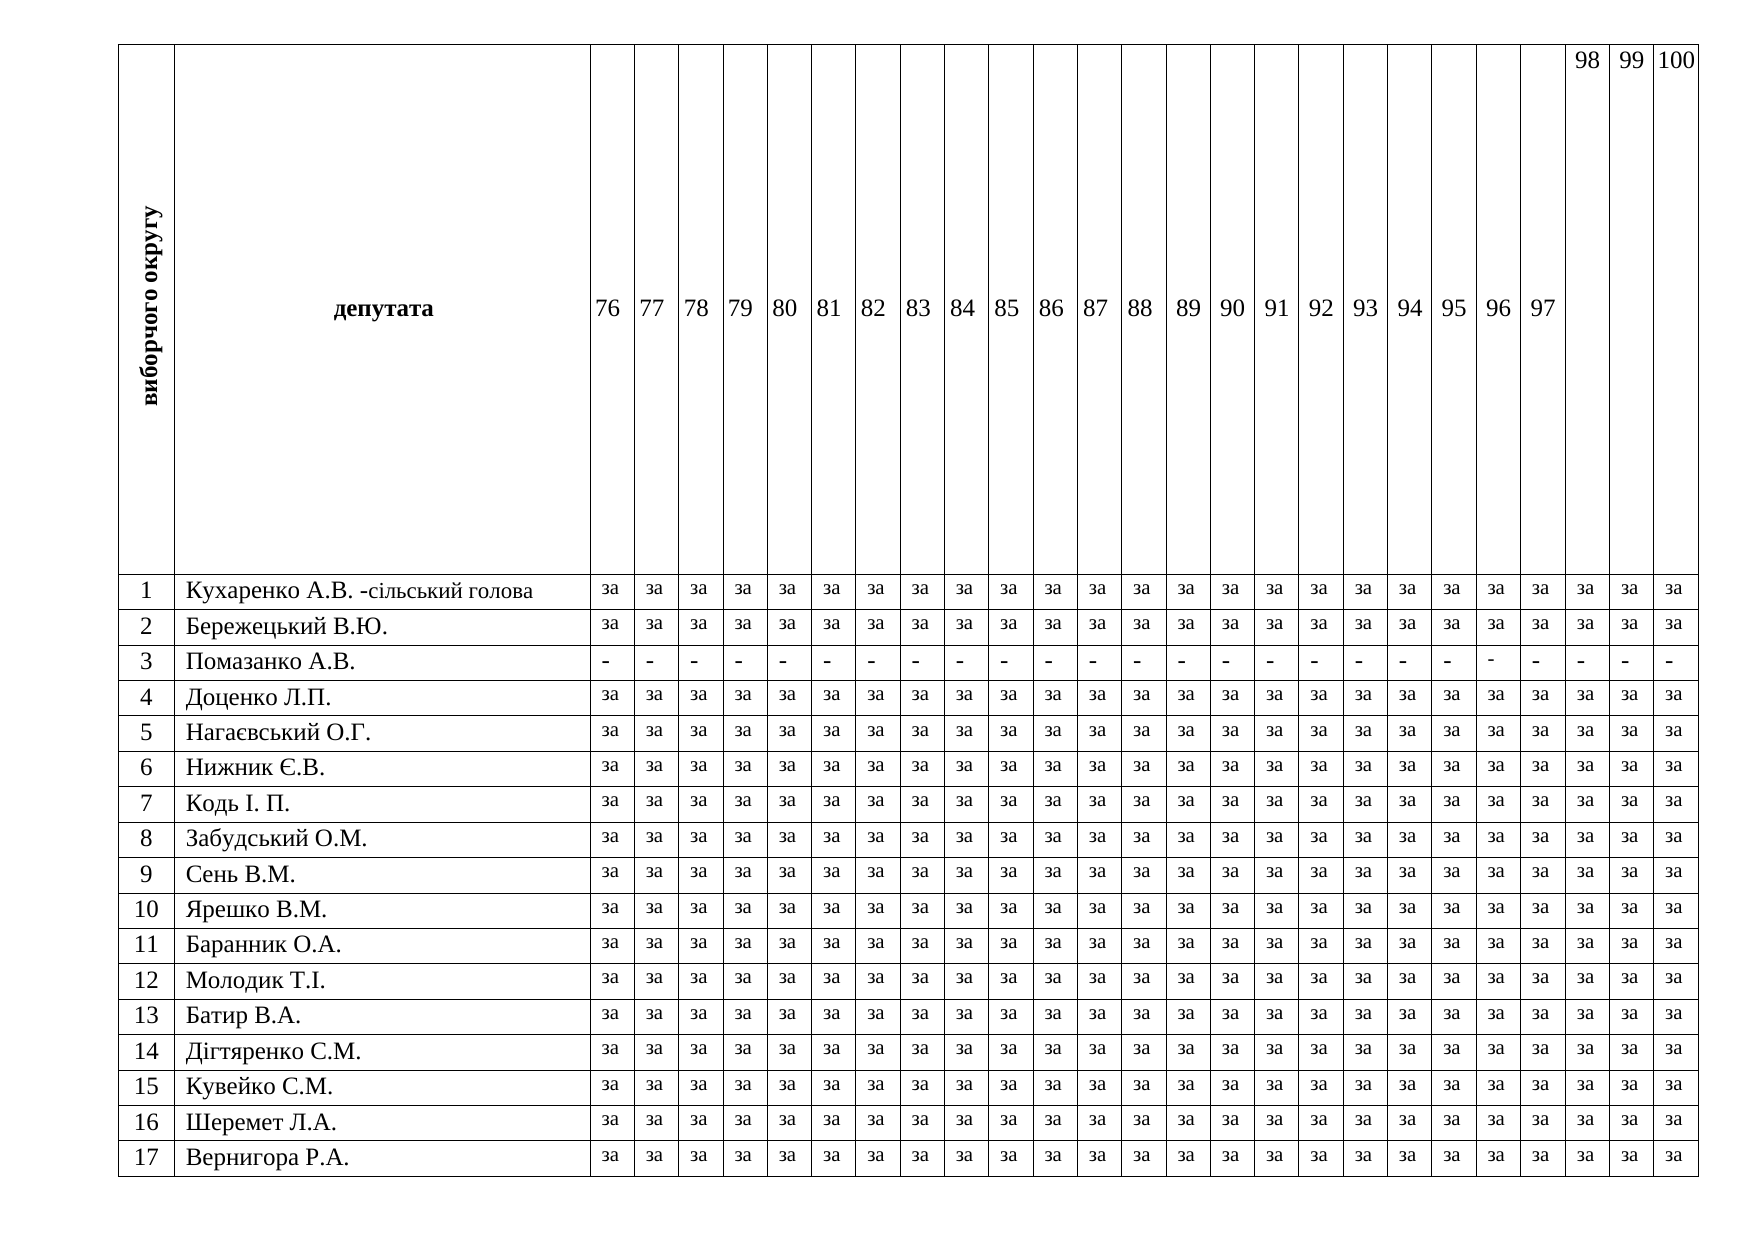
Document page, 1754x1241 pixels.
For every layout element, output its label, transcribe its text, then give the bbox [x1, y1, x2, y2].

table_cell за [1432, 681, 1476, 715]
table_cell за [856, 858, 900, 892]
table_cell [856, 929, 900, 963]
table_cell 87 [1078, 45, 1121, 574]
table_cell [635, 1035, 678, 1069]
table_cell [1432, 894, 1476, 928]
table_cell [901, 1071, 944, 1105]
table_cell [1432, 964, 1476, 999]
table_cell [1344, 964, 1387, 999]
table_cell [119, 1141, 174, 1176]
table_cell за [1566, 681, 1609, 715]
table_cell - [1521, 646, 1565, 680]
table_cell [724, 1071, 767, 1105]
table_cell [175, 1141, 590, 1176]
table_cell Нагаєвський О.Г. [175, 716, 590, 751]
table_cell за [1344, 787, 1387, 822]
table_cell 91 [1255, 45, 1298, 574]
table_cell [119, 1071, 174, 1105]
table_cell за [856, 823, 900, 857]
table_cell за [1078, 752, 1121, 786]
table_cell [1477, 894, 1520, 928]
table_cell за [1432, 716, 1476, 751]
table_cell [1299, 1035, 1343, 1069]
table_cell за [1388, 752, 1431, 786]
table_cell за [1255, 610, 1298, 644]
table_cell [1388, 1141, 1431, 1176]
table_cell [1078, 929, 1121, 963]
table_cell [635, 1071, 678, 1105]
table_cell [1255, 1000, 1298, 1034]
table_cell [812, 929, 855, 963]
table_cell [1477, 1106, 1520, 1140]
table_cell за [768, 823, 811, 857]
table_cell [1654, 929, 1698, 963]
table_cell - [1211, 646, 1254, 680]
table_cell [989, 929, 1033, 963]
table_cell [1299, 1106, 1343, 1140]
table_cell за [1078, 787, 1121, 822]
table_cell за [856, 681, 900, 715]
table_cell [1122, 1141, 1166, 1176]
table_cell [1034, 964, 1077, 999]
table_cell за [1610, 681, 1653, 715]
table_cell за [989, 752, 1033, 786]
table_cell 4 [119, 681, 174, 715]
table_cell 82 [856, 45, 900, 574]
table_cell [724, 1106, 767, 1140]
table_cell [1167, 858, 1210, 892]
table_cell за [591, 716, 634, 751]
table_cell - [812, 646, 855, 680]
table_cell за [1255, 716, 1298, 751]
table_cell за [1211, 681, 1254, 715]
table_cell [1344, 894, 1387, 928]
table_cell за [591, 787, 634, 822]
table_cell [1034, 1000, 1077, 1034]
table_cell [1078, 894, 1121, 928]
table_cell за [1432, 787, 1476, 822]
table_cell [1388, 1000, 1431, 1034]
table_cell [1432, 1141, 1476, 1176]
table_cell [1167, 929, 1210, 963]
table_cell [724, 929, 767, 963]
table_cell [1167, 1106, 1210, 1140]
table_cell за [1566, 575, 1609, 609]
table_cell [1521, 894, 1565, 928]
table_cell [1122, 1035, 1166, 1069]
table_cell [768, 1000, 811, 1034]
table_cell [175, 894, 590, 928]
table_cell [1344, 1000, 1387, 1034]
table_cell за [1034, 752, 1077, 786]
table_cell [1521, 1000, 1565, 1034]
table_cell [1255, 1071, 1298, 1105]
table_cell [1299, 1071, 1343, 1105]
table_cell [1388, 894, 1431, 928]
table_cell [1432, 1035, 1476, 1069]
table_cell за [768, 858, 811, 892]
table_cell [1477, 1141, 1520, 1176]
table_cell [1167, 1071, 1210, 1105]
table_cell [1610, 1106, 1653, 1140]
table_cell за [1477, 716, 1520, 751]
table_cell за [1078, 823, 1121, 857]
table_cell за [1211, 716, 1254, 751]
table_cell за [1388, 716, 1431, 751]
table_cell за [1122, 681, 1166, 715]
table_cell за [1654, 681, 1698, 715]
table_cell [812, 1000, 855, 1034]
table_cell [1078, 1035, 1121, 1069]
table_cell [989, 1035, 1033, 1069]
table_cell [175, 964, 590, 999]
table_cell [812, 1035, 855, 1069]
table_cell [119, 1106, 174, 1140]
table_cell - [1034, 646, 1077, 680]
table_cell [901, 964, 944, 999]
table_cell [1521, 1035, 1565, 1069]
table_cell 81 [812, 45, 855, 574]
table_cell - [1610, 646, 1653, 680]
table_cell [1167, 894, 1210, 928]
table_cell за [989, 610, 1033, 644]
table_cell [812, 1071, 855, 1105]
table_cell - [724, 646, 767, 680]
table_cell за [945, 787, 988, 822]
table_cell за [1344, 681, 1387, 715]
table_cell за [679, 823, 723, 857]
table_cell за [1432, 752, 1476, 786]
table_cell за [1078, 610, 1121, 644]
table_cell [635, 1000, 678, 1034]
table_cell Бережецький В.Ю. [175, 610, 590, 644]
table_cell за [989, 823, 1033, 857]
table_cell за [901, 858, 944, 892]
table_cell за [724, 858, 767, 892]
table_cell - [856, 646, 900, 680]
table_cell - [1122, 646, 1166, 680]
table_cell за [1034, 716, 1077, 751]
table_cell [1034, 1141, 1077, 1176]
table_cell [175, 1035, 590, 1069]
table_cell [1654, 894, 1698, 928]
table_cell за [1388, 823, 1431, 857]
table_cell за [768, 610, 811, 644]
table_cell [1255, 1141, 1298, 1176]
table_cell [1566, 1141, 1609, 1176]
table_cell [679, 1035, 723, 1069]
table_cell за [1521, 787, 1565, 822]
table_cell 85 [989, 45, 1033, 574]
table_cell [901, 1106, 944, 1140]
table_cell за [1432, 610, 1476, 644]
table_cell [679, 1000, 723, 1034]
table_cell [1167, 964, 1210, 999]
table_cell за [945, 752, 988, 786]
table_cell за [1034, 823, 1077, 857]
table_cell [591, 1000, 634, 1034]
table_cell за [1034, 681, 1077, 715]
table_cell за [856, 610, 900, 644]
table_cell за [591, 575, 634, 609]
table_cell за [945, 858, 988, 892]
table_cell 92 [1299, 45, 1343, 574]
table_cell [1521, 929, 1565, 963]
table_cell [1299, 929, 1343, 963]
table_cell за [679, 610, 723, 644]
table_cell за [1566, 610, 1609, 644]
table_cell за [591, 610, 634, 644]
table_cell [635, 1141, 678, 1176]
table_cell за [635, 575, 678, 609]
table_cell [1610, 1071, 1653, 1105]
table_cell за [901, 752, 944, 786]
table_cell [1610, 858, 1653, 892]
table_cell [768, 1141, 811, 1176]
table_cell за [1654, 752, 1698, 786]
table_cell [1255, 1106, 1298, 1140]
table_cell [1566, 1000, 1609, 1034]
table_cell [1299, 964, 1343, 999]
table_cell за [1299, 823, 1343, 857]
table_cell за [768, 752, 811, 786]
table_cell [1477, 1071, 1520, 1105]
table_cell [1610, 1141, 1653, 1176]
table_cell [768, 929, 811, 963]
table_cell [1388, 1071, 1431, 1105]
table_cell за [1654, 575, 1698, 609]
table_cell 98 [1566, 45, 1609, 574]
table_cell - [1477, 646, 1520, 680]
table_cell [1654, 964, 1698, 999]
table_cell - [1432, 646, 1476, 680]
table_cell за [1566, 716, 1609, 751]
table_cell за [901, 575, 944, 609]
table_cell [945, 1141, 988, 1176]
table_cell 88 [1122, 45, 1166, 574]
table_cell за [989, 787, 1033, 822]
table_cell - [1167, 646, 1210, 680]
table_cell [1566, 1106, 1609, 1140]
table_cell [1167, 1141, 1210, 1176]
table_cell за [591, 681, 634, 715]
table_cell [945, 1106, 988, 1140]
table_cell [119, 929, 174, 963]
table_cell за [724, 823, 767, 857]
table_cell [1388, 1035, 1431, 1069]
table_cell за [1610, 752, 1653, 786]
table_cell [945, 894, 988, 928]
table_cell за [635, 858, 678, 892]
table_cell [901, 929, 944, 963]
table_cell за [1255, 752, 1298, 786]
table_cell за [1432, 823, 1476, 857]
table_cell за [1167, 610, 1210, 644]
table_cell 8 [119, 823, 174, 857]
table_cell за [1034, 610, 1077, 644]
table_cell за [1388, 681, 1431, 715]
table_cell за [1610, 716, 1653, 751]
table_cell за [812, 823, 855, 857]
table_cell - [1299, 646, 1343, 680]
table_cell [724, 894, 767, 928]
table_cell Доценко Л.П. [175, 681, 590, 715]
table_cell за [1388, 610, 1431, 644]
table_cell 97 [1521, 45, 1565, 574]
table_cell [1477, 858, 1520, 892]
table_cell за [1521, 716, 1565, 751]
table_cell за [1078, 575, 1121, 609]
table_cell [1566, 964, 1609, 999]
table_cell 86 [1034, 45, 1077, 574]
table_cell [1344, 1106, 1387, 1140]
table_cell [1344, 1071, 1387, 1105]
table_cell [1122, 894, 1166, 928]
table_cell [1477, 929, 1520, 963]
table_cell за [1167, 681, 1210, 715]
table_cell - [1566, 646, 1609, 680]
table_cell за [1078, 681, 1121, 715]
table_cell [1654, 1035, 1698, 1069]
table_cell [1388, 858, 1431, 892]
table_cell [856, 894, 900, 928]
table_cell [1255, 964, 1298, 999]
table_cell за [1299, 681, 1343, 715]
table_cell за [945, 716, 988, 751]
table_cell за [901, 681, 944, 715]
table_cell за [724, 610, 767, 644]
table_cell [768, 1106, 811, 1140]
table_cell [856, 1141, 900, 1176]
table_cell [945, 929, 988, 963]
table_cell за [856, 716, 900, 751]
table_cell за [679, 575, 723, 609]
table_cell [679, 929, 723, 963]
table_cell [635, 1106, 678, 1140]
table_cell за [812, 787, 855, 822]
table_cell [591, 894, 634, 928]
table_cell за [1344, 716, 1387, 751]
table_cell 84 [945, 45, 988, 574]
table_cell за [1167, 575, 1210, 609]
table_cell за [1477, 575, 1520, 609]
table_cell за [1654, 716, 1698, 751]
table_cell за [1034, 575, 1077, 609]
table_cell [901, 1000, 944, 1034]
table_cell 7 [119, 787, 174, 822]
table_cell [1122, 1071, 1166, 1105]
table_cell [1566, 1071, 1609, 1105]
table_cell за [591, 823, 634, 857]
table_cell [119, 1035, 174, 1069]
table_cell за [1122, 610, 1166, 644]
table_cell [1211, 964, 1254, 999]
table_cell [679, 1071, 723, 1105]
table_cell - [1654, 646, 1698, 680]
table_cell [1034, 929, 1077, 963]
table_cell за [1610, 610, 1653, 644]
table_cell за [635, 610, 678, 644]
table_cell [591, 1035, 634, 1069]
table_cell за [1299, 716, 1343, 751]
table_cell за [679, 787, 723, 822]
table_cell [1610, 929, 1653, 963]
table_cell за [1211, 823, 1254, 857]
table_cell 93 [1344, 45, 1387, 574]
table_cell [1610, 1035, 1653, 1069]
table_cell за [635, 823, 678, 857]
table_cell за [1211, 752, 1254, 786]
table_cell за [768, 716, 811, 751]
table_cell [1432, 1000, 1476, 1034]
table_cell за [989, 716, 1033, 751]
table_cell за [1211, 610, 1254, 644]
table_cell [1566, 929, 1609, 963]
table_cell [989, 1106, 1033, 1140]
table_cell за [1122, 575, 1166, 609]
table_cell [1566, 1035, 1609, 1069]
table_cell - [1078, 646, 1121, 680]
table_cell за [1167, 823, 1210, 857]
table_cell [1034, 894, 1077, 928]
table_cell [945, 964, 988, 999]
table_cell 83 [901, 45, 944, 574]
table_cell за [812, 858, 855, 892]
table_cell Кухаренко А.В. -сільський голова [175, 575, 590, 609]
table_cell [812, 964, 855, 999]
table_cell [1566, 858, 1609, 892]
table_cell за [1654, 823, 1698, 857]
table_cell за [724, 575, 767, 609]
table_cell 99 [1610, 45, 1653, 574]
table_cell за [1122, 858, 1166, 892]
table_cell за [1167, 752, 1210, 786]
table_cell за [1344, 610, 1387, 644]
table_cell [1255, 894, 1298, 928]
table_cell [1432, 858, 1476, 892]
table_cell за [679, 752, 723, 786]
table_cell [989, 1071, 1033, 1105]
table_cell - [1388, 646, 1431, 680]
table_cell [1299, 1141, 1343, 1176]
table_cell за [901, 823, 944, 857]
table_cell за [724, 752, 767, 786]
table_cell за [1344, 823, 1387, 857]
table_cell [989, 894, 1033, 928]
table_cell за [856, 787, 900, 822]
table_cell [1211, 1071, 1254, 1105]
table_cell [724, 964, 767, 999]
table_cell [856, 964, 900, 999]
table_cell Кодь І. П. [175, 787, 590, 822]
table_cell за [1211, 787, 1254, 822]
table_cell за [856, 752, 900, 786]
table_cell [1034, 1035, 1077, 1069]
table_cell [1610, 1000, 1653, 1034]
table_cell за [724, 787, 767, 822]
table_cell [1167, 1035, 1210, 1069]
table_cell за [1477, 610, 1520, 644]
table_cell 89 [1167, 45, 1210, 574]
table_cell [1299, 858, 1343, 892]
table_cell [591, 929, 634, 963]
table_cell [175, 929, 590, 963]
table_cell 79 [724, 45, 767, 574]
table_cell за [1078, 858, 1121, 892]
table_cell за [591, 858, 634, 892]
table_header № виборчого округу [119, 45, 174, 574]
table_cell за [635, 681, 678, 715]
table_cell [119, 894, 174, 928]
table_cell - [635, 646, 678, 680]
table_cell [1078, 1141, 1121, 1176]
table_cell за [635, 752, 678, 786]
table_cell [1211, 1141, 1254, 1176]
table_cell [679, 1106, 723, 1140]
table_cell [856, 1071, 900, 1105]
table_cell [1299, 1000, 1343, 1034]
table_cell за [856, 575, 900, 609]
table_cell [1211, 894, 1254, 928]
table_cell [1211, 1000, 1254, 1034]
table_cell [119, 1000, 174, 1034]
table_cell - [1344, 646, 1387, 680]
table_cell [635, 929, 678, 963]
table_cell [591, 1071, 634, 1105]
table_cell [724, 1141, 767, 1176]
table_cell за [901, 787, 944, 822]
table_cell за [1299, 610, 1343, 644]
table_cell за [1388, 575, 1431, 609]
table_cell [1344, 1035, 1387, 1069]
table_cell за [812, 752, 855, 786]
table_cell за [1299, 752, 1343, 786]
table_cell - [901, 646, 944, 680]
table_cell 95 [1432, 45, 1476, 574]
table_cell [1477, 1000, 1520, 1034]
table_cell 80 [768, 45, 811, 574]
table_cell за [635, 787, 678, 822]
table_cell за [1122, 752, 1166, 786]
table_cell Помазанко А.В. [175, 646, 590, 680]
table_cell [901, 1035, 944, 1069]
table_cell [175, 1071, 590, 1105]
table_cell за [989, 681, 1033, 715]
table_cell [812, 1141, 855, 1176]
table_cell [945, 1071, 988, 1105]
table_cell 5 [119, 716, 174, 751]
table_cell 76 [591, 45, 634, 574]
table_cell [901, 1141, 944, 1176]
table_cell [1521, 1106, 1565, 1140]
table_cell 6 [119, 752, 174, 786]
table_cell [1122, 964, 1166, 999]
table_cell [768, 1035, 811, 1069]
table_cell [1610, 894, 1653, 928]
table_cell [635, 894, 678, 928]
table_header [175, 45, 590, 574]
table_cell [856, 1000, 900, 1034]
table_cell за [945, 610, 988, 644]
table_cell за [945, 681, 988, 715]
table_cell за [1610, 823, 1653, 857]
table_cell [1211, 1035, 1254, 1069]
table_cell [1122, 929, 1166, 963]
table_cell 9 [119, 858, 174, 892]
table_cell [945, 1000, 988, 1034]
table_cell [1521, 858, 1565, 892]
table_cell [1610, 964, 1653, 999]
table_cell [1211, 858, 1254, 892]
table_cell за [1255, 823, 1298, 857]
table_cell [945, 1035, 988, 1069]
table_cell - [1255, 646, 1298, 680]
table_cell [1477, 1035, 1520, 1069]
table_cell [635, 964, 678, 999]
table_cell 2 [119, 610, 174, 644]
table_cell за [768, 787, 811, 822]
table_cell за [1610, 575, 1653, 609]
table_cell за [1477, 681, 1520, 715]
table_cell за [679, 681, 723, 715]
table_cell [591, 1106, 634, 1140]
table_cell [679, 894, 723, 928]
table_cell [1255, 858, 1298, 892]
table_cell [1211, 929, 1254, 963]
table_cell - [989, 646, 1033, 680]
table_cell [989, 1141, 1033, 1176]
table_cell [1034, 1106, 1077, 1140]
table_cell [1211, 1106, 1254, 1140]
table_cell за [1255, 575, 1298, 609]
table_cell 94 [1388, 45, 1431, 574]
table_cell 100 [1654, 45, 1698, 574]
table_cell за [901, 716, 944, 751]
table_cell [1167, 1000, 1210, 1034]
table_cell за [1299, 575, 1343, 609]
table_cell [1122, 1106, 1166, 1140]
table_cell - [591, 646, 634, 680]
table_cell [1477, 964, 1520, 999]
table_cell 90 [1211, 45, 1254, 574]
table_cell за [1654, 787, 1698, 822]
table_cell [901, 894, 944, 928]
table_cell за [1521, 752, 1565, 786]
table_cell за [1654, 610, 1698, 644]
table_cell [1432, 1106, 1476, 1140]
table_cell за [1034, 858, 1077, 892]
table_cell за [945, 823, 988, 857]
table_cell за [989, 858, 1033, 892]
table_cell Нижник Є.В. [175, 752, 590, 786]
table_cell за [768, 575, 811, 609]
table_cell 3 [119, 646, 174, 680]
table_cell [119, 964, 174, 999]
table_cell за [1477, 823, 1520, 857]
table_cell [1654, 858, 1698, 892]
table_cell за [1167, 787, 1210, 822]
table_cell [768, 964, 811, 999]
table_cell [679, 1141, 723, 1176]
table_cell за [591, 752, 634, 786]
table_cell за [724, 681, 767, 715]
table_cell за [812, 681, 855, 715]
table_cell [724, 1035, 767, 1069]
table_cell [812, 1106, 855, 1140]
table_cell за [1167, 716, 1210, 751]
table_cell за [1521, 681, 1565, 715]
table_cell - [945, 646, 988, 680]
table_cell за [679, 858, 723, 892]
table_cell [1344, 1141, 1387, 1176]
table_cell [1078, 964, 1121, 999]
table_cell за [812, 716, 855, 751]
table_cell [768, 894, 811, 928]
table_cell за [1521, 823, 1565, 857]
table_cell - [679, 646, 723, 680]
table_cell за [1566, 823, 1609, 857]
table_cell за [1122, 787, 1166, 822]
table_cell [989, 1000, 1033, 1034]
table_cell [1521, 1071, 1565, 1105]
table_cell Забудський О.М. [175, 823, 590, 857]
table_cell за [812, 575, 855, 609]
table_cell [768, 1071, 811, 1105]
table_cell за [1388, 787, 1431, 822]
table_cell за [1521, 575, 1565, 609]
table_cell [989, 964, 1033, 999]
table_cell за [1610, 787, 1653, 822]
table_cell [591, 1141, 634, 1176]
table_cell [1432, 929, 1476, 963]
table_cell за [812, 610, 855, 644]
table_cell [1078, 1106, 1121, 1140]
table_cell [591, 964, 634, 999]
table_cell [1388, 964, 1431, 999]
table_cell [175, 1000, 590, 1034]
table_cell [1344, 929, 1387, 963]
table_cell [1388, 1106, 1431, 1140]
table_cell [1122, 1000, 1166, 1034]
table_cell за [1344, 752, 1387, 786]
table_cell за [1566, 787, 1609, 822]
table_cell за [989, 575, 1033, 609]
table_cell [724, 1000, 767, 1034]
table_cell за [1211, 575, 1254, 609]
table_cell за [1432, 575, 1476, 609]
table_cell 96 [1477, 45, 1520, 574]
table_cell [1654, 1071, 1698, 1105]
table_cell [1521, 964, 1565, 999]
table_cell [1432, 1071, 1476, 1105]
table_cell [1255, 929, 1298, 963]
table_cell за [945, 575, 988, 609]
table_cell 1 [119, 575, 174, 609]
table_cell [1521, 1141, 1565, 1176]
table_cell за [1078, 716, 1121, 751]
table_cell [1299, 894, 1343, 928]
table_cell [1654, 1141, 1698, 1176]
table_cell за [768, 681, 811, 715]
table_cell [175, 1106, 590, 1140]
table_cell за [1255, 787, 1298, 822]
table_cell за [1255, 681, 1298, 715]
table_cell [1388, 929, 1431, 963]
table_cell за [901, 610, 944, 644]
table_cell за [1344, 575, 1387, 609]
table_cell за [679, 716, 723, 751]
table_cell - [768, 646, 811, 680]
table_cell за [1477, 752, 1520, 786]
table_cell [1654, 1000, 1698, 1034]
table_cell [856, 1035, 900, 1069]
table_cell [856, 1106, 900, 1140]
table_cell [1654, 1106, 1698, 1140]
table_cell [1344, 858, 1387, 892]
table_cell за [1034, 787, 1077, 822]
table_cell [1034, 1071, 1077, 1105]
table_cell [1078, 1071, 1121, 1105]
table_cell за [1299, 787, 1343, 822]
table_cell за [724, 716, 767, 751]
table_cell за [1122, 716, 1166, 751]
table_cell 77 [635, 45, 678, 574]
table_cell Сень В.М. [175, 858, 590, 892]
table_cell 78 [679, 45, 723, 574]
table_cell за [1122, 823, 1166, 857]
table_cell за [1566, 752, 1609, 786]
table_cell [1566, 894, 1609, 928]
table_cell за [1477, 787, 1520, 822]
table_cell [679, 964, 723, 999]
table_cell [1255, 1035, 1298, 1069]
table_cell за [1521, 610, 1565, 644]
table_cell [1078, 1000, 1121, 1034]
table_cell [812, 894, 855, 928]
table_cell за [635, 716, 678, 751]
